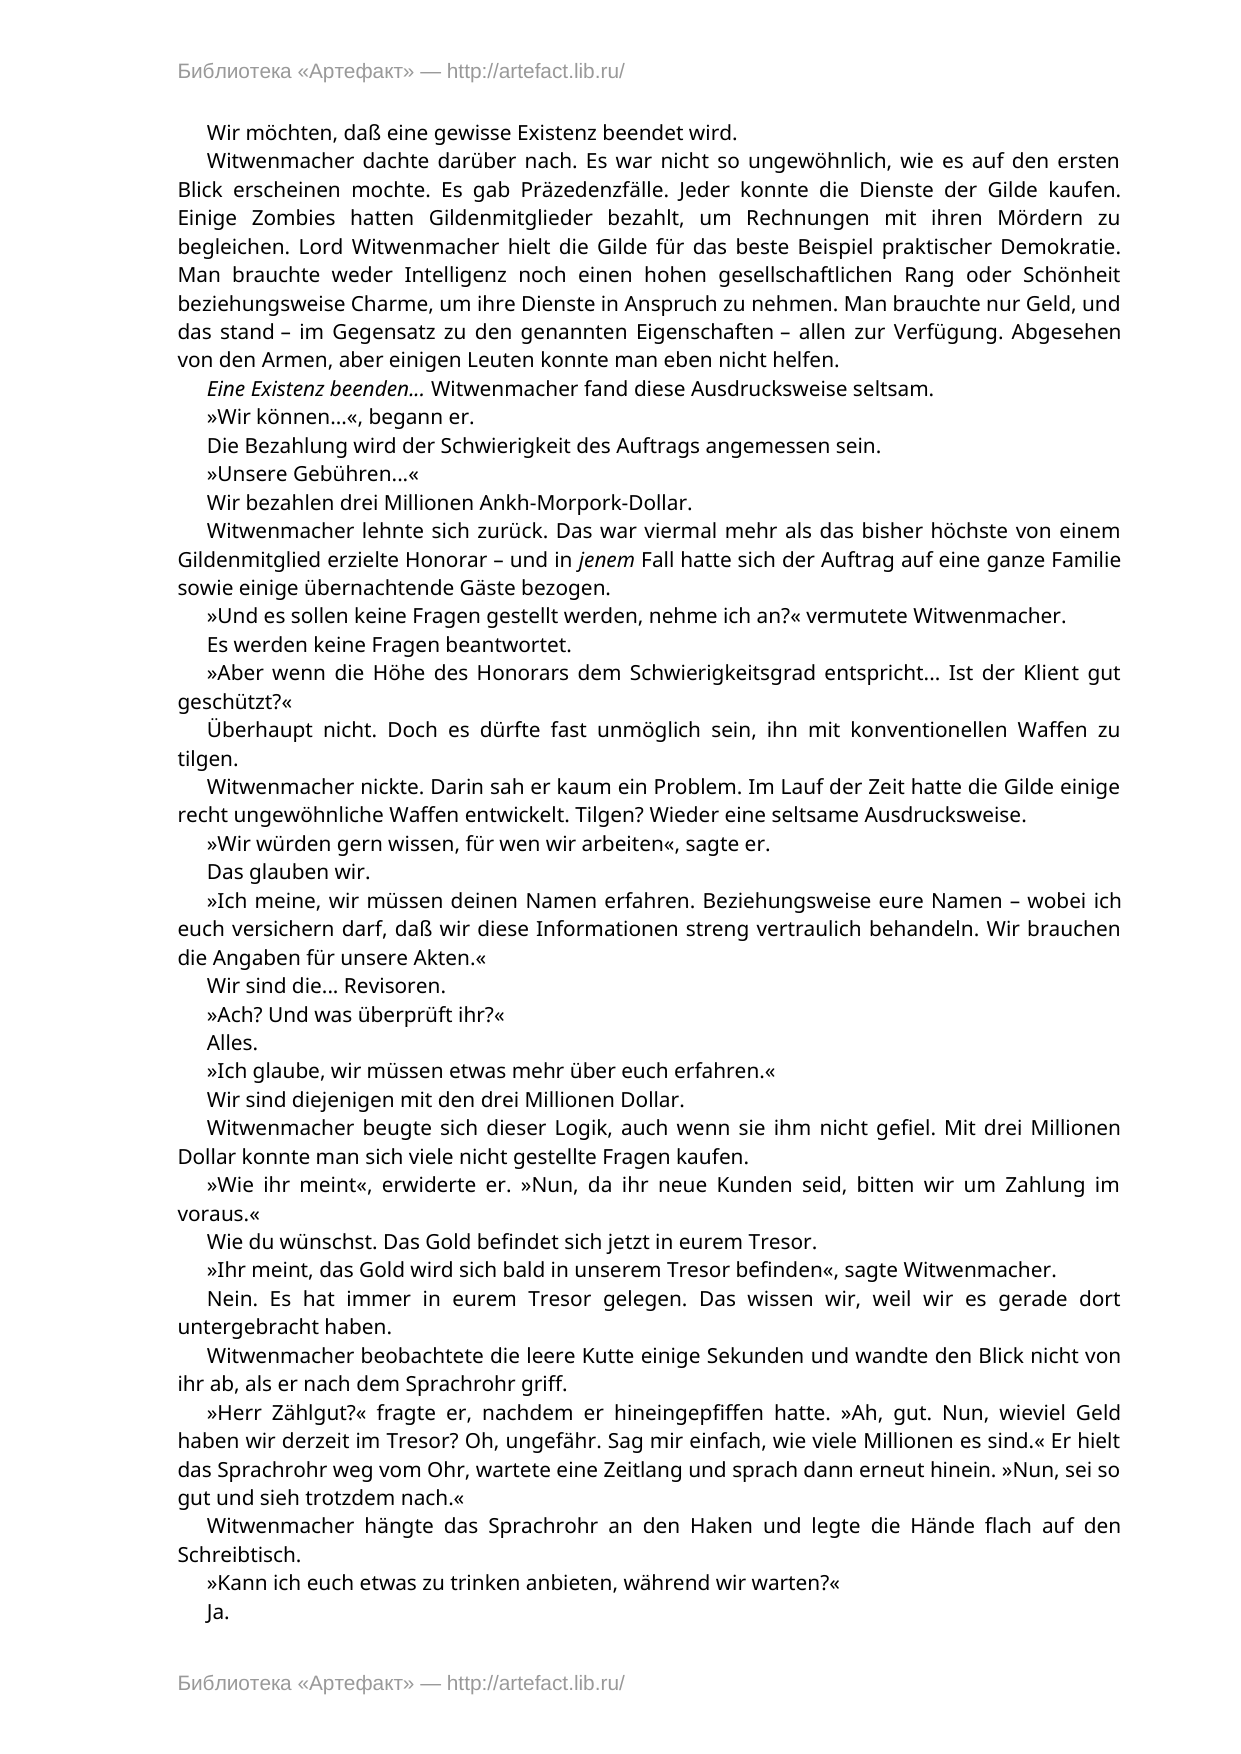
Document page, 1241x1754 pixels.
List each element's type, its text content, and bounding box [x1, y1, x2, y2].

text »Ihr meint, das Gold wird sich bald in unserem Tresor befinden«, sagte Witwenmacher. [177, 1256, 1122, 1284]
text Alles. [177, 1028, 1122, 1057]
text Eine Existenz beenden... Witwenmacher fand diese Ausdrucksweise seltsam. [177, 374, 1122, 402]
text Witwenmacher nickte. Darin sah er kaum ein Problem. Im Lauf der Zeit hatte die Gilde einige recht ungewöhnliche Waffen entwickelt. Tilgen? Wieder eine seltsame Ausdrucksweise. [177, 772, 1122, 829]
text Witwenmacher beugte sich dieser Logik, auch wenn sie ihm nicht gefiel. Mit drei Millionen Dollar konnte man sich viele nicht gestellte Fragen kaufen. [177, 1113, 1122, 1170]
text »Und es sollen keine Fragen gestellt werden, nehme ich an?« vermutete Witwenmacher. [177, 602, 1122, 630]
text Es werden keine Fragen beantwortet. [177, 630, 1122, 658]
text »Wir würden gern wissen, für wen wir arbeiten«, sagte er. [177, 829, 1122, 857]
text Witwenmacher hängte das Sprachrohr an den Haken und legte die Hände flach auf den Schreibtisch. [177, 1512, 1122, 1568]
text Witwenmacher dachte darüber nach. Es war nicht so ungewöhnlich, wie es auf den ersten Blick erscheinen mochte. Es gab Präzedenzfälle. Jeder konnte die Dienste der Gilde kaufen. Einige Zombies hatten Gildenmitglieder bezahlt, um Rechnungen mit ihren Mördern zu begleichen. Lord Witwenmacher hielt die Gilde für das beste Beispiel praktischer Demokratie. Man brauchte weder Intelligenz noch einen hohen gesellschaftlichen Rang oder Schönheit beziehungsweise Charme, um ihre Dienste in Anspruch zu nehmen. Man brauchte nur Geld, und das stand – im Gegensatz zu den genannten Eigenschaften – allen zur Verfügung. Abgesehen von den Armen, aber einigen Leuten konnte man eben nicht helfen. [177, 147, 1122, 374]
text »Kann ich euch etwas zu trinken anbieten, während wir warten?« [177, 1568, 1122, 1597]
text Ja. [177, 1597, 1122, 1625]
text Wir bezahlen drei Millionen Ankh-Morpork-Dollar. [177, 488, 1122, 516]
text Nein. Es hat immer in eurem Tresor gelegen. Das wissen wir, weil wir es gerade dort untergebracht haben. [177, 1284, 1122, 1341]
text Das glauben wir. [177, 857, 1122, 886]
text Witwenmacher beobachtete die leere Kutte einige Sekunden und wandte den Blick nicht von ihr ab, als er nach dem Sprachrohr griff. [177, 1341, 1122, 1398]
text Die Bezahlung wird der Schwierigkeit des Auftrags angemessen sein. [177, 431, 1122, 459]
text »Wir können...«, begann er. [177, 402, 1122, 431]
text Wir möchten, daß eine gewisse Existenz beendet wird. [177, 118, 1122, 147]
text »Unsere Gebühren...« [177, 459, 1122, 488]
text »Herr Zählgut?« fragte er, nachdem er hineingepfiffen hatte. »Ah, gut. Nun, wieviel Geld haben wir derzeit im Tresor? Oh, ungefähr. Sag mir einfach, wie viele Millionen es sind.« Er hielt das Sprachrohr weg vom Ohr, wartete eine Zeitlang und sprach dann erneut hinein. »Nun, sei so gut und sieh trotzdem nach.« [177, 1398, 1122, 1512]
text Wie du wünschst. Das Gold befindet sich jetzt in eurem Tresor. [177, 1227, 1122, 1256]
text »Ich meine, wir müssen deinen Namen erfahren. Beziehungsweise eure Namen – wobei ich euch versichern darf, daß wir diese Informationen streng vertraulich behandeln. Wir brauchen die Angaben für unsere Akten.« [177, 886, 1122, 971]
text »Wie ihr meint«, erwiderte er. »Nun, da ihr neue Kunden seid, bitten wir um Zahlung im voraus.« [177, 1170, 1122, 1227]
text Wir sind die... Revisoren. [177, 971, 1122, 1000]
text »Ich glaube, wir müssen etwas mehr über euch erfahren.« [177, 1057, 1122, 1085]
text Wir sind diejenigen mit den drei Millionen Dollar. [177, 1085, 1122, 1113]
text »Aber wenn die Höhe des Honorars dem Schwierigkeitsgrad entspricht... Ist der Klient gut geschützt?« [177, 658, 1122, 715]
text Überhaupt nicht. Doch es dürfte fast unmöglich sein, ihn mit konventionellen Waffen zu tilgen. [177, 715, 1122, 772]
text Witwenmacher lehnte sich zurück. Das war viermal mehr als das bisher höchste von einem Gildenmitglied erzielte Honorar – und in jenem Fall hatte sich der Auftrag auf eine ganze Familie sowie einige übernachtende Gäste bezogen. [177, 516, 1122, 602]
text »Ach? Und was überprüft ihr?« [177, 1000, 1122, 1028]
